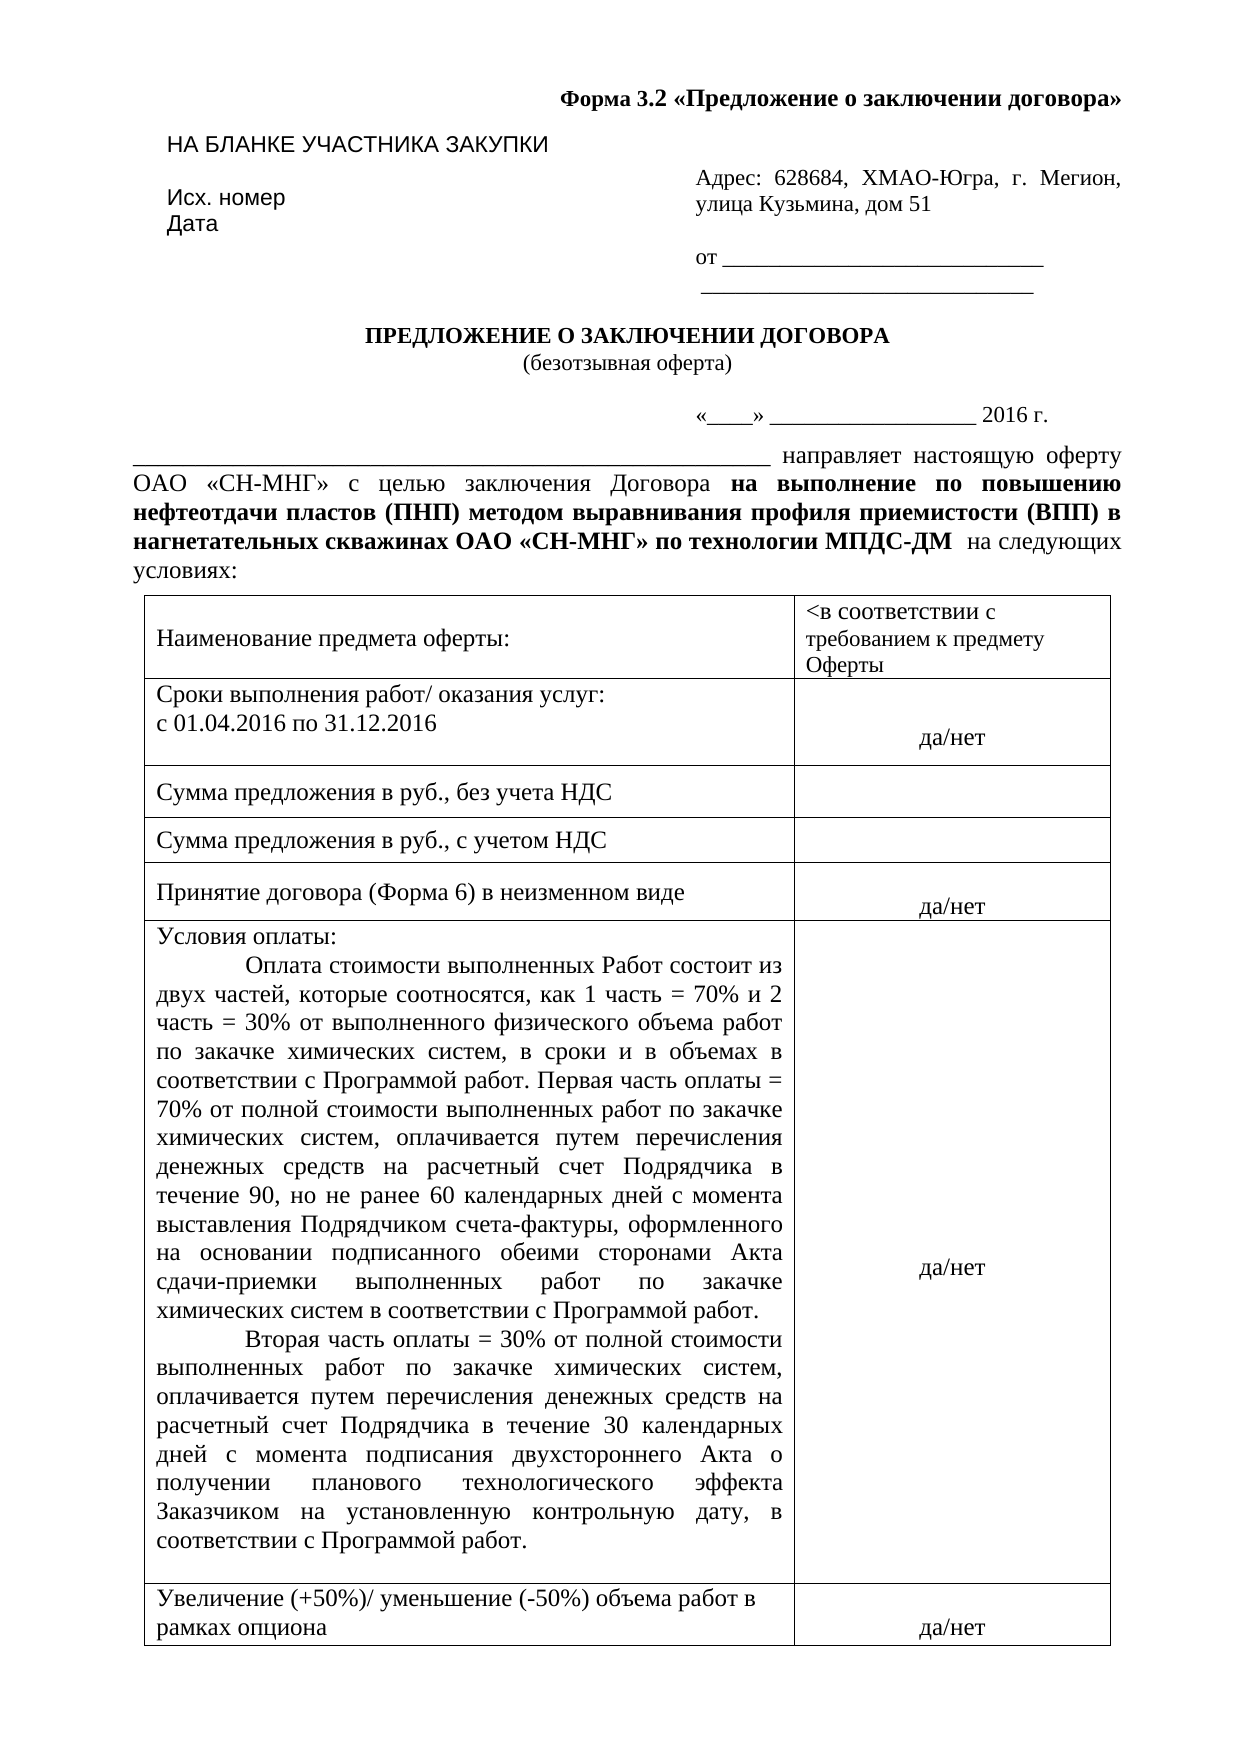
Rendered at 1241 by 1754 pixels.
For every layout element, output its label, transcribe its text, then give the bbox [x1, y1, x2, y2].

table_cell Сумма предложения в руб., без учета НДС [145, 766, 794, 817]
table_cell да/нет [795, 679, 1110, 764]
table_cell Сроки выполнения работ/ оказания услуг: с 01.04.2016 по 31.12.2016 [145, 679, 794, 764]
text (безотзывная оферта) [133, 349, 1122, 375]
text ___________________________________________________ направляет настоящую оферту ОАО «СН-МНГ» с целью заключения Договора на выполнение по повышению нефтеотдачи пластов (ПНП) методом выравнивания профиля приемистости (ВПП) в нагнетательных скважинах ОАО «СН-МНГ» по технологии МПДС-ДМ на следующих условиях: [133, 440, 1122, 583]
text Форма 3.2 «Предложение о заключении договора» [133, 83, 1122, 111]
text ПРЕДЛОЖЕНИЕ О ЗАКЛЮЧЕНИИ ДОГОВОРА [133, 322, 1122, 349]
table_cell Условия оплаты: Оплата стоимости выполненных Работ состоит из двух частей, которые соотносятся, как 1 часть = 70% и 2 часть = 30% от выполненного физического объема работ по закачке химических систем, в сроки и в объемах в соответствии с Программой работ. Первая часть оплаты = 70% от полной стоимости выполненных работ по закачке химических систем, оплачивается путем перечисления денежных средств на расчетный счет Подрядчика в течение 90, но не ранее 60 календарных дней с момента выставления Подрядчиком счета-фактуры, оформленного на основании подписанного обеими сторонами Акта сдачи-приемки выполненных работ по закачке химических систем в соответствии с Программой работ. Вторая часть оплаты = 30% от полной стоимости выполненных работ по закачке химических систем, оплачивается путем перечисления денежных средств на расчетный счет Подрядчика в течение 30 календарных дней с момента подписания двухстороннего Акта о получении планового технологического эффекта Заказчиком на установленную контрольную дату, в соответствии с Программой работ. [145, 921, 794, 1582]
table_cell Сумма предложения в руб., с учетом НДС [145, 818, 794, 862]
table_cell да/нет [795, 1584, 1110, 1645]
table_cell [795, 818, 1110, 862]
text _____________________________ [695, 269, 1122, 296]
text «____» __________________ 2016 г. [695, 401, 1122, 428]
table_cell да/нет [795, 863, 1110, 920]
table_cell [795, 766, 1110, 817]
table_header <в соответствии с требованием к предмету Оферты [795, 596, 1110, 678]
table_cell да/нет [795, 921, 1110, 1582]
text Адрес: 628684, ХМАО-Югра, г. Мегион, улица Кузьмина, дом 51 [695, 164, 1122, 217]
table_header Наименование предмета оферты: [145, 596, 794, 678]
text от ____________________________ [695, 243, 1122, 269]
table_cell Принятие договора (Форма 6) в неизменном виде [145, 863, 794, 920]
table_cell Увеличение (+50%)/ уменьшение (-50%) объема работ в рамках опциона [145, 1584, 794, 1645]
